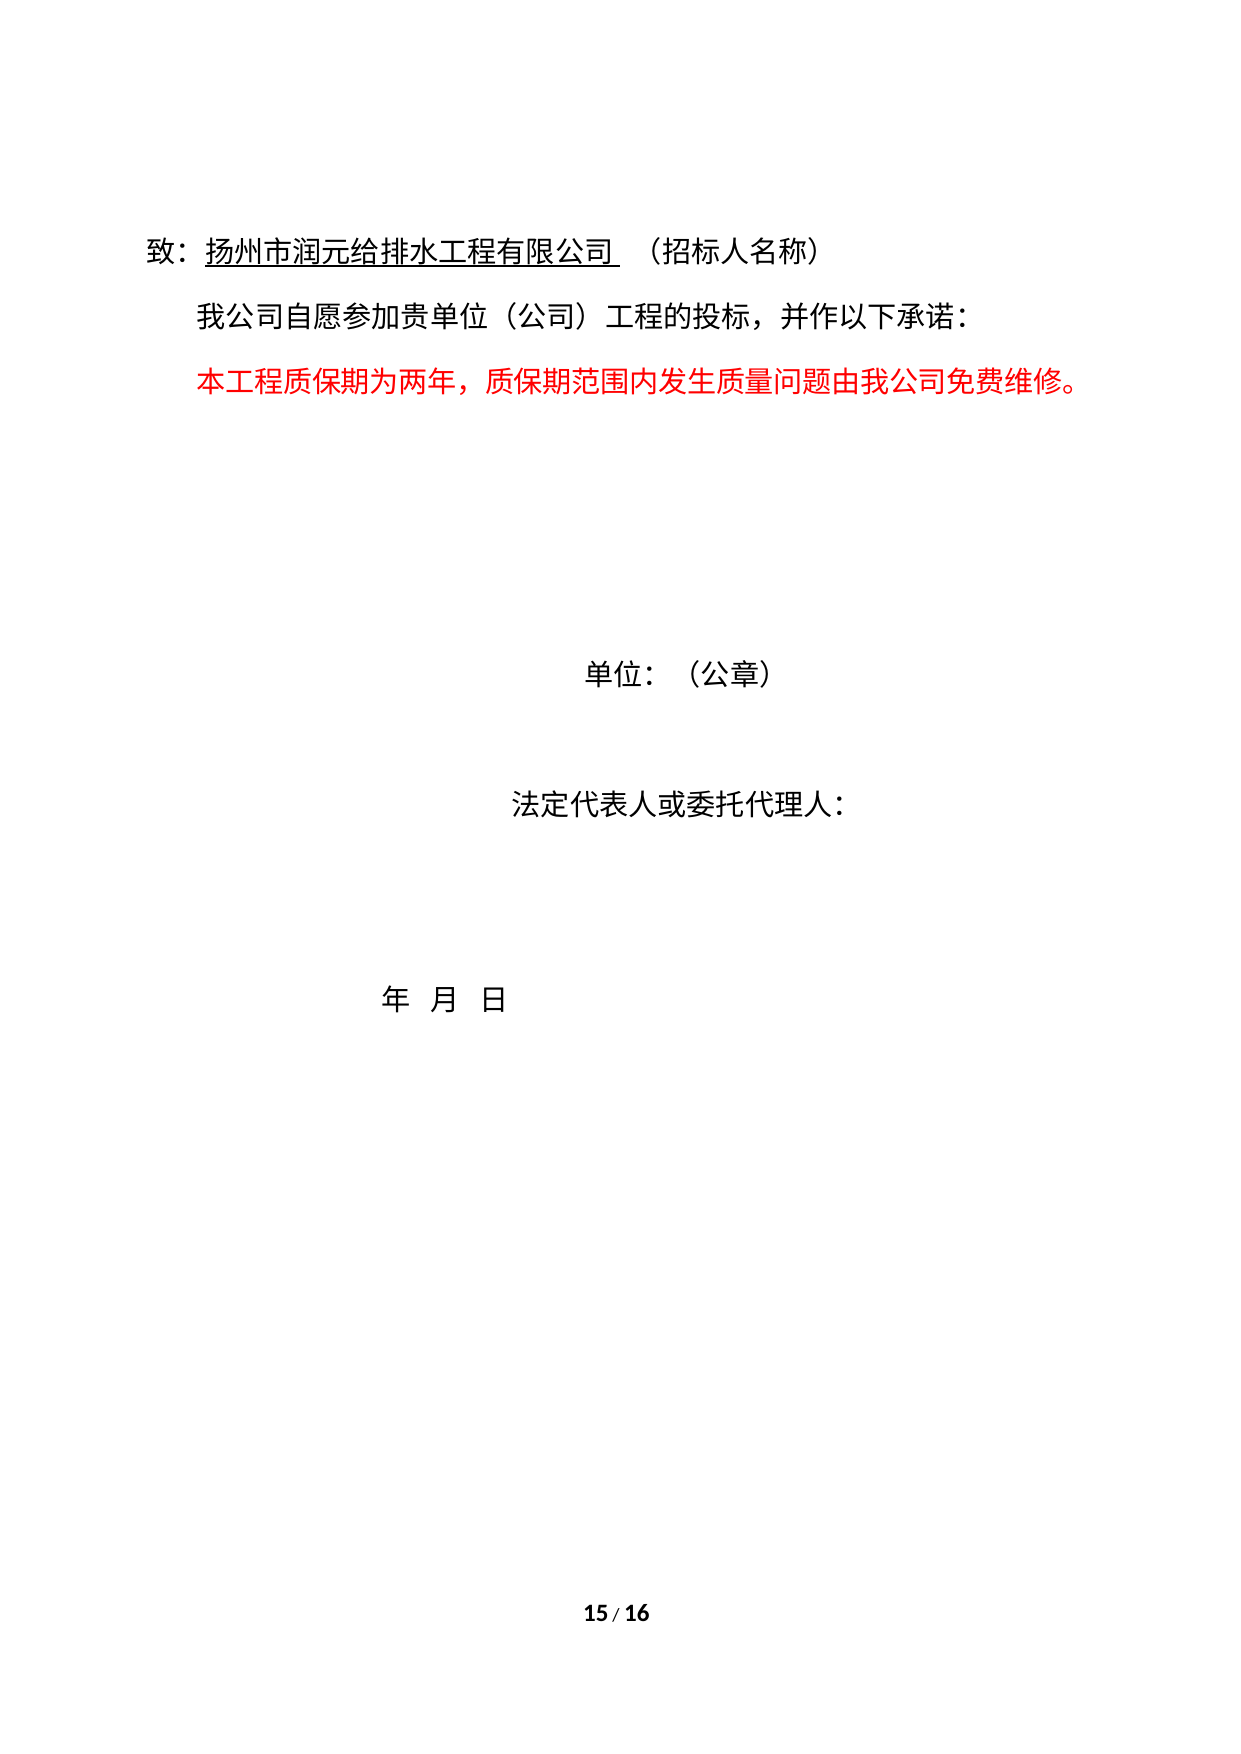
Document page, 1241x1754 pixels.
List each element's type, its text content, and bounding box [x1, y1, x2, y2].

text 年 月 日 [146, 965, 1085, 1030]
text 我公司自愿参加贵单位（公司）工程的投标，并作以下承诺： [146, 283, 1085, 348]
text 法定代表人或委托代理人： [146, 770, 1042, 835]
text 本工程质保期为两年，质保期范围内发生质量问题由我公司免费维修。 [146, 348, 1085, 413]
text 单位：（公章） [146, 640, 1027, 705]
text 致：扬州市润元给排水工程有限公司 （招标人名称） [146, 218, 1085, 283]
